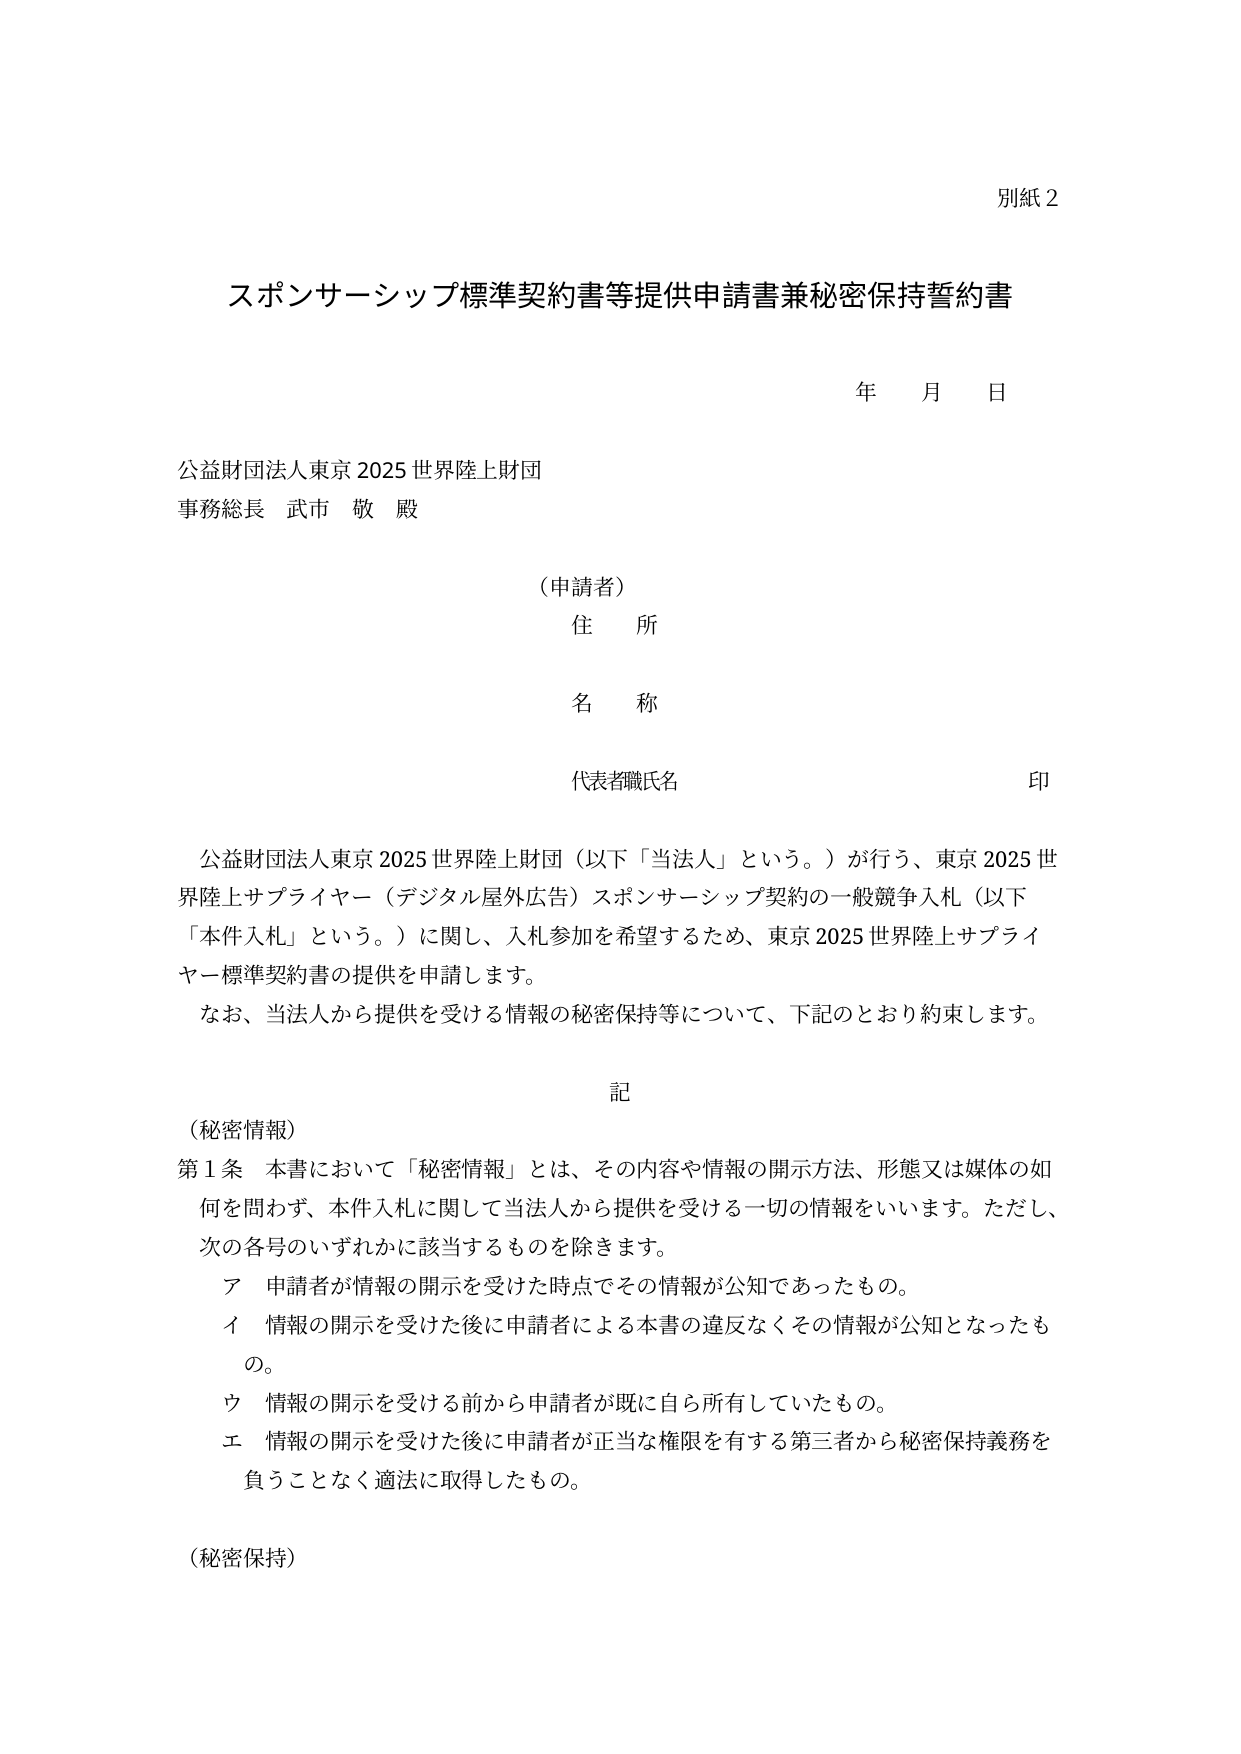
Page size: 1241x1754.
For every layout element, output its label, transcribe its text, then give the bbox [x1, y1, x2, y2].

text ア 申請者が情報の開示を受けた時点でその情報が公知であったもの。 [221, 1266, 1063, 1304]
text 公益財団法人東京2025世界陸上財団（以下「当法人」という。）が行う、東京2025世界陸上サプライヤー（デジタル屋外広告）スポンサーシップ契約の一般競争入札（以下「本件入札」という。）に関し、入札参加を希望するため、東京2025世界陸上サプライヤー標準契約書の提供を申請します。 [177, 838, 1063, 993]
text 公益財団法人東京2025世界陸上財団 [177, 449, 1063, 488]
text 第１条 本書において「秘密情報」とは、その内容や情報の開示方法、形態又は媒体の如何を問わず、本件入札に関して当法人から提供を受ける一切の情報をいいます。ただし、次の各号のいずれかに該当するものを除きます。 [177, 1149, 1063, 1266]
text 記 [177, 1071, 1063, 1110]
text 事務総長 武市 敬 殿 [177, 488, 1063, 527]
text （秘密情報） [177, 1110, 1063, 1149]
text ウ 情報の開示を受ける前から申請者が既に自ら所有していたもの。 [221, 1382, 1063, 1421]
text 名 称 [571, 683, 1063, 722]
text スポンサーシップ標準契約書等提供申請書兼秘密保持誓約書 [177, 255, 1063, 333]
text （秘密保持） [177, 1537, 1063, 1576]
text （申請者） [527, 566, 1063, 605]
text なお、当法人から提供を受ける情報の秘密保持等について、下記のとおり約束します。 [177, 993, 1063, 1032]
text 住 所 [571, 605, 1063, 644]
text エ 情報の開示を受けた後に申請者が正当な権限を有する第三者から秘密保持義務を負うことなく適法に取得したもの。 [221, 1421, 1063, 1499]
text イ 情報の開示を受けた後に申請者による本書の違反なくその情報が公知となったもの。 [221, 1304, 1063, 1382]
text 別紙２ [177, 178, 1063, 216]
text 代表者職氏名 印 [571, 760, 1063, 799]
text 年 月 日 [768, 372, 1063, 411]
